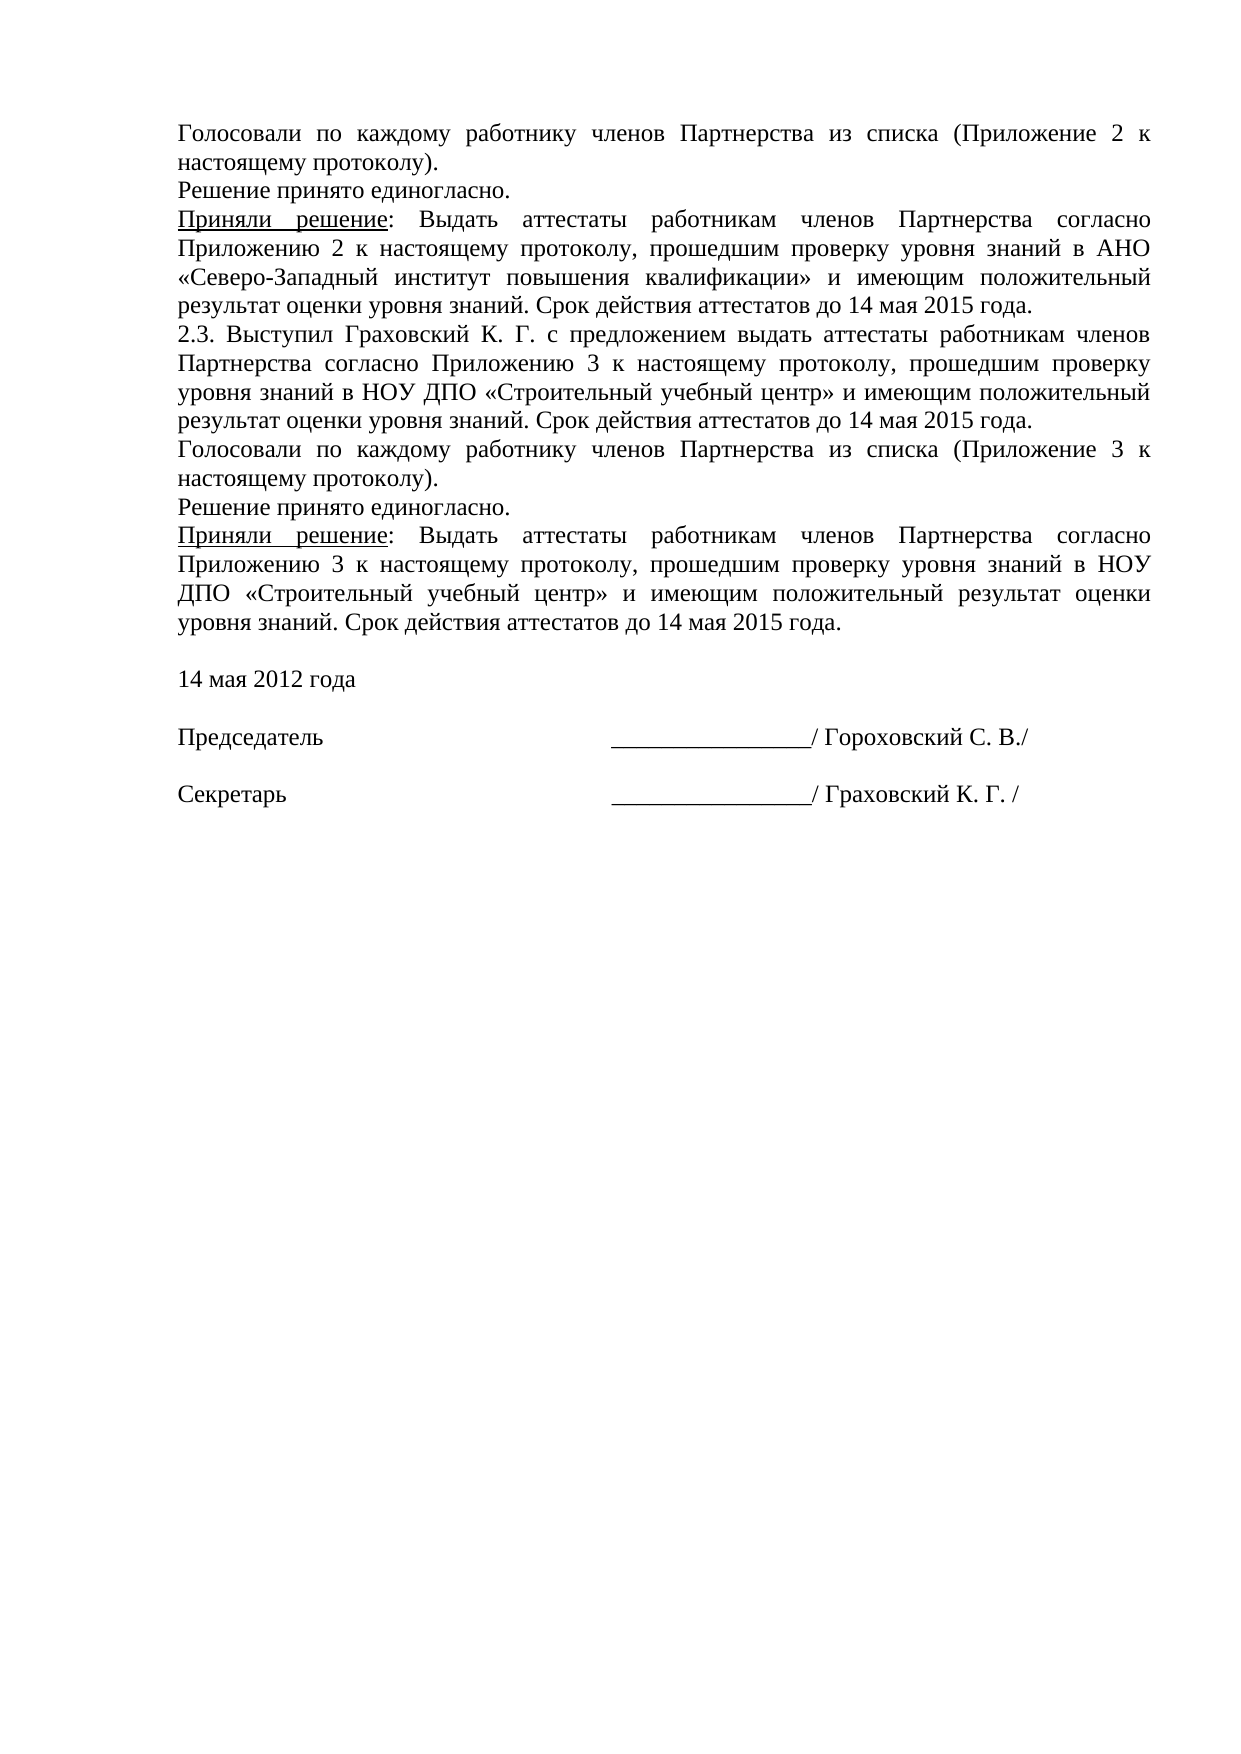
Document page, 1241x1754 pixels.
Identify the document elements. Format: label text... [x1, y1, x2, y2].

text Голосовали по каждому работнику членов Партнерства из списка (Приложение 2 к настоящему протоколу). [177, 118, 1152, 176]
text Секретарь ________________/ Граховский К. Г. / [177, 779, 1152, 808]
text Голосовали по каждому работнику членов Партнерства из списка (Приложение 3 к настоящему протоколу). [177, 434, 1152, 492]
text Приняли решение: Выдать аттестаты работникам членов Партнерства согласно Приложению 3 к настоящему протоколу, прошедшим проверку уровня знаний в НОУ ДПО «Строительный учебный центр» и имеющим положительный результат оценки уровня знаний. Срок действия аттестатов до 14 мая 2015 года. [177, 521, 1152, 636]
text Председатель ________________/ Гороховский С. В. / [177, 722, 1152, 751]
text Решение принято единогласно. [177, 176, 1152, 204]
text 2.3. Выступил Граховский К. Г. с предложением выдать аттестаты работникам членов Партнерства согласно Приложению 3 к настоящему протоколу, прошедшим проверку уровня знаний в НОУ ДПО «Строительный учебный центр» и имеющим положительный результат оценки уровня знаний. Срок действия аттестатов до 14 мая 2015 года. [177, 319, 1152, 434]
text 14 мая 2012 года [177, 664, 1152, 693]
text Приняли решение: Выдать аттестаты работникам членов Партнерства согласно Приложению 2 к настоящему протоколу, прошедшим проверку уровня знаний в АНО «Северо-Западный институт повышения квалификации» и имеющим положительный результат оценки уровня знаний. Срок действия аттестатов до 14 мая 2015 года. [177, 204, 1152, 319]
text Решение принято единогласно. [177, 492, 1152, 521]
